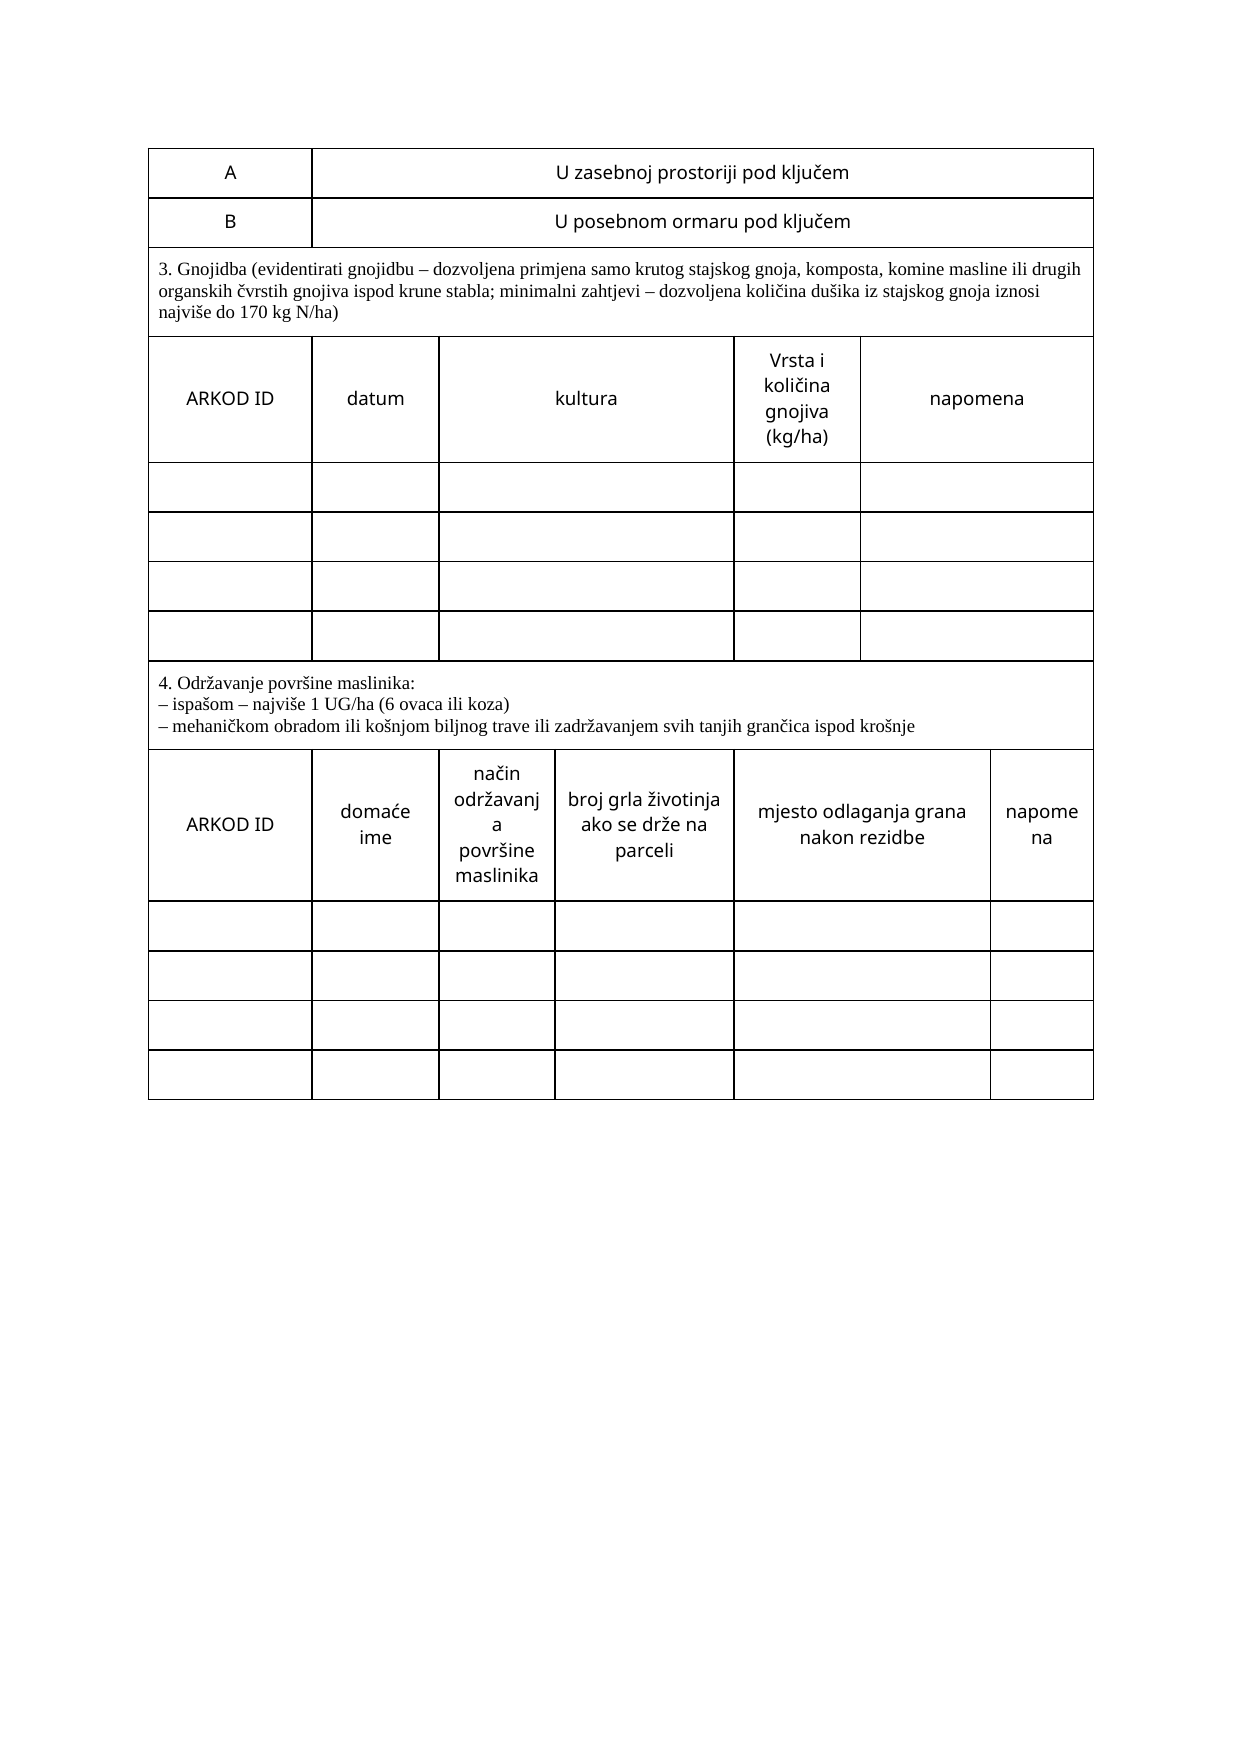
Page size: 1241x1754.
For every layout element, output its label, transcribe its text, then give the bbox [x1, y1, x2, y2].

table_cell [861, 562, 1093, 610]
table_cell [735, 513, 860, 561]
table_cell A [149, 149, 311, 197]
table_cell [440, 952, 554, 999]
table_cell mjesto odlaganja grana nakon rezidbe [735, 750, 990, 900]
table_cell napomena [991, 750, 1093, 900]
table_cell [861, 513, 1093, 561]
table_cell [313, 952, 438, 999]
table_cell [556, 952, 733, 999]
table_cell [149, 1051, 311, 1099]
table_cell [440, 562, 733, 610]
table_cell [991, 1001, 1093, 1049]
table_cell [861, 612, 1093, 660]
table_cell B [149, 199, 311, 247]
table_cell [313, 562, 438, 610]
table_cell ARKOD ID [149, 750, 311, 900]
table_cell [556, 902, 733, 950]
table_cell [735, 1051, 990, 1099]
table_cell domaće ime [313, 750, 438, 900]
table_cell [440, 1051, 554, 1099]
table_cell [991, 902, 1093, 950]
table_cell [313, 902, 438, 950]
table_cell [313, 513, 438, 561]
table_cell 4. Održavanje površine maslinika: – ispašom – najviše 1 UG/ha (6 ovaca ili koza) – mehaničkom obradom ili košnjom biljnog trave ili zadržavanjem svih tanjih grančica ispod krošnje [149, 662, 1093, 749]
table_cell [313, 463, 438, 511]
table_cell [149, 1001, 311, 1049]
table_cell [556, 1051, 733, 1099]
table_cell napomena [861, 337, 1093, 462]
table_cell broj grla životinja ako se drže na parceli [556, 750, 733, 900]
table_cell U zasebnoj prostoriji pod ključem [313, 149, 1093, 197]
table_cell 3. Gnojidba (evidentirati gnojidbu – dozvoljena primjena samo krutog stajskog gnoja, komposta, komine masline ili drugih organskih čvrstih gnojiva ispod krune stabla; minimalni zahtjevi – dozvoljena količina dušika iz stajskog gnoja iznosi najviše do 170 kg N/ha) [149, 248, 1093, 336]
table_cell [735, 902, 990, 950]
table_cell [149, 562, 311, 610]
table_cell [440, 463, 733, 511]
table_cell [556, 1001, 733, 1049]
table_cell [149, 902, 311, 950]
table_cell [313, 1051, 438, 1099]
table_cell datum [313, 337, 438, 462]
table_cell [313, 612, 438, 660]
table_cell [149, 513, 311, 561]
table_cell [735, 463, 860, 511]
table_cell [149, 612, 311, 660]
table_cell [440, 612, 733, 660]
table_cell [735, 952, 990, 999]
table_cell [440, 902, 554, 950]
table_cell [440, 513, 733, 561]
table_cell [149, 463, 311, 511]
table_cell kultura [440, 337, 733, 462]
table_cell [440, 1001, 554, 1049]
table_cell [991, 952, 1093, 999]
table_cell [735, 1001, 990, 1049]
table_cell [735, 612, 860, 660]
table_cell način održavanja površine maslinika [440, 750, 554, 900]
table_cell U posebnom ormaru pod ključem [313, 199, 1093, 247]
table_cell [313, 1001, 438, 1049]
table_cell [149, 952, 311, 999]
table_cell ARKOD ID [149, 337, 311, 462]
table_cell [735, 562, 860, 610]
table_cell [861, 463, 1093, 511]
table_cell [991, 1051, 1093, 1099]
table_cell Vrsta i količina gnojiva (kg/ha) [735, 337, 860, 462]
